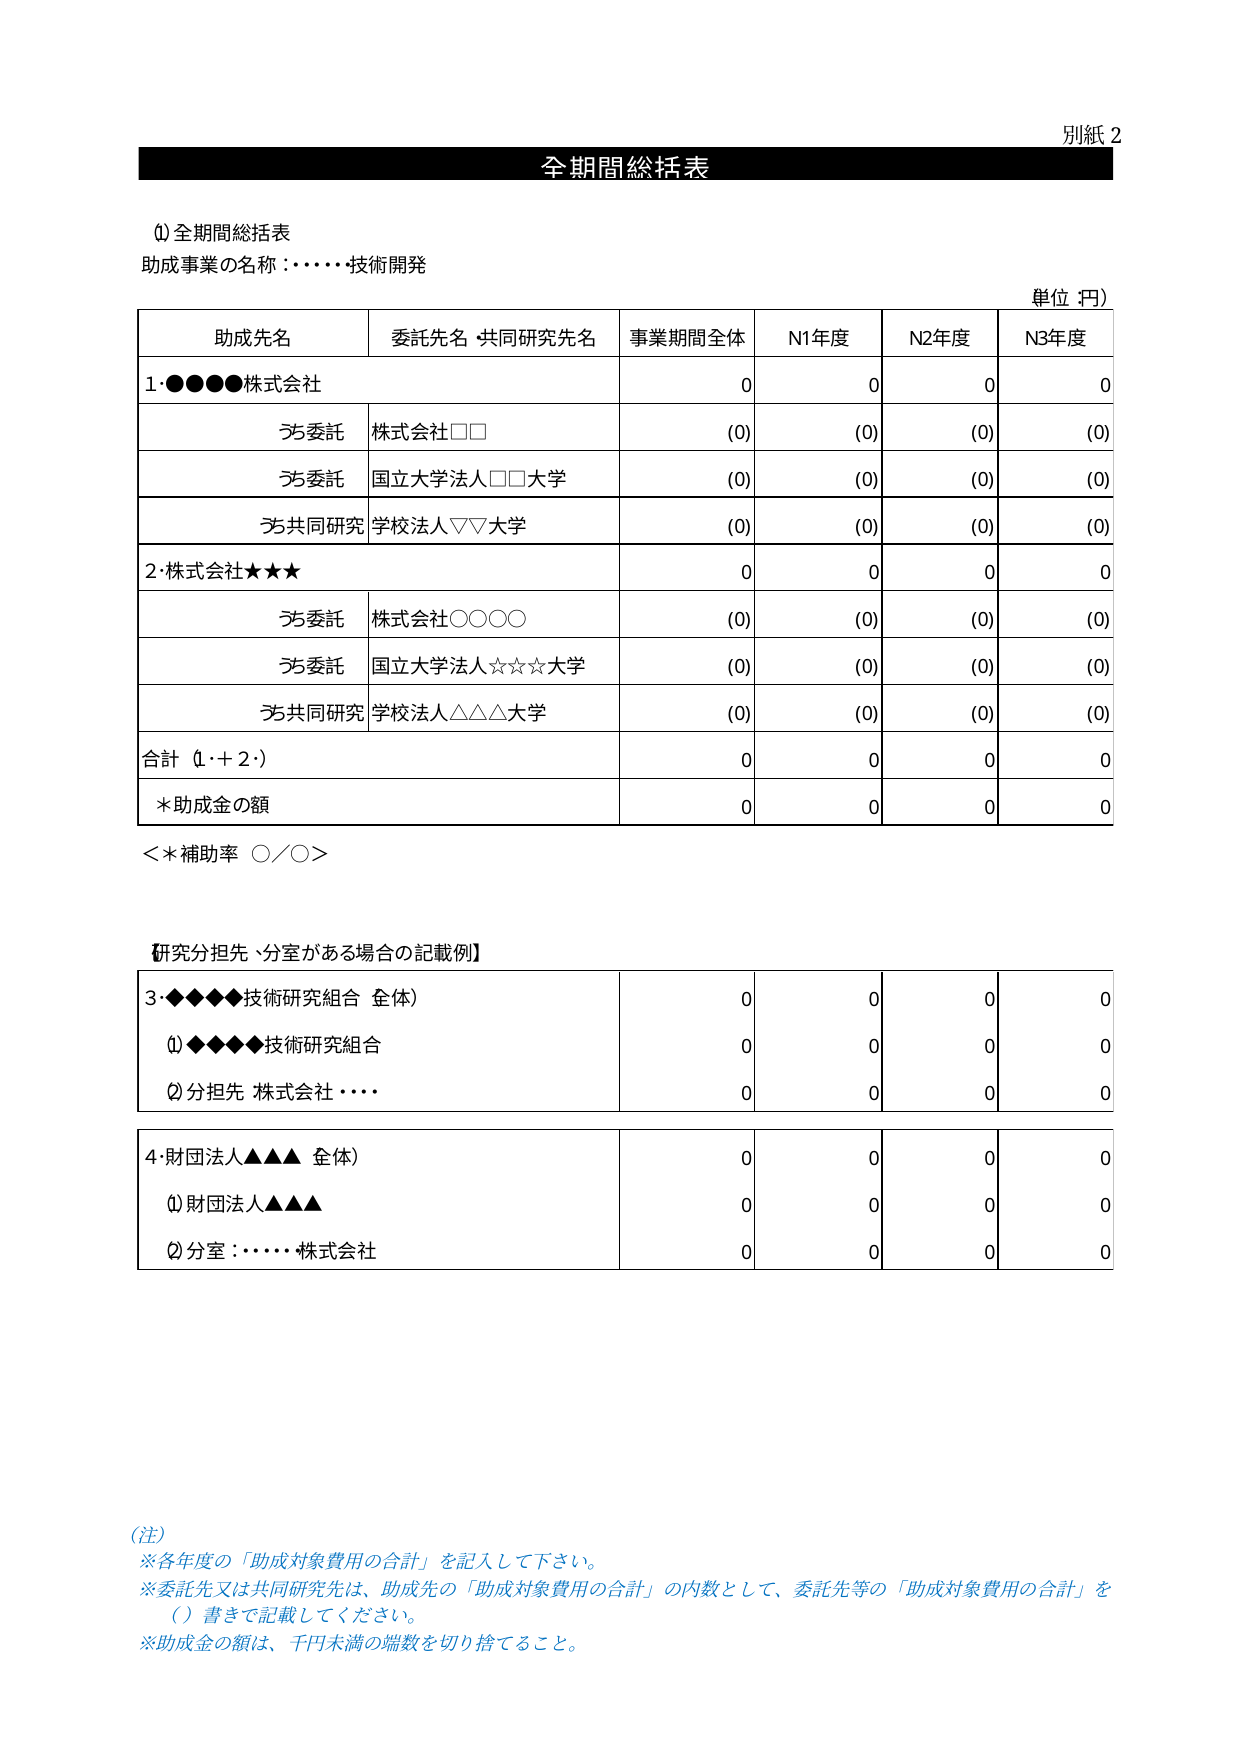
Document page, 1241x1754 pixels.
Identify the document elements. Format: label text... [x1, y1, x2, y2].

text ※助成金の額は、千円未満の端数を切り捨てること。 [118, 1628, 1122, 1655]
text （注） [118, 1520, 1122, 1547]
text ※各年度の「助成対象費用の合計」を記入して下さい。 [118, 1547, 1122, 1574]
text 別紙2 [118, 118, 1122, 150]
text ※委託先又は共同研究先は、助成先の「助成対象費用の合計」の内数として、委託先等の「助成対象費用の合計」を（ ）書きで記載してください。 [118, 1574, 1122, 1628]
